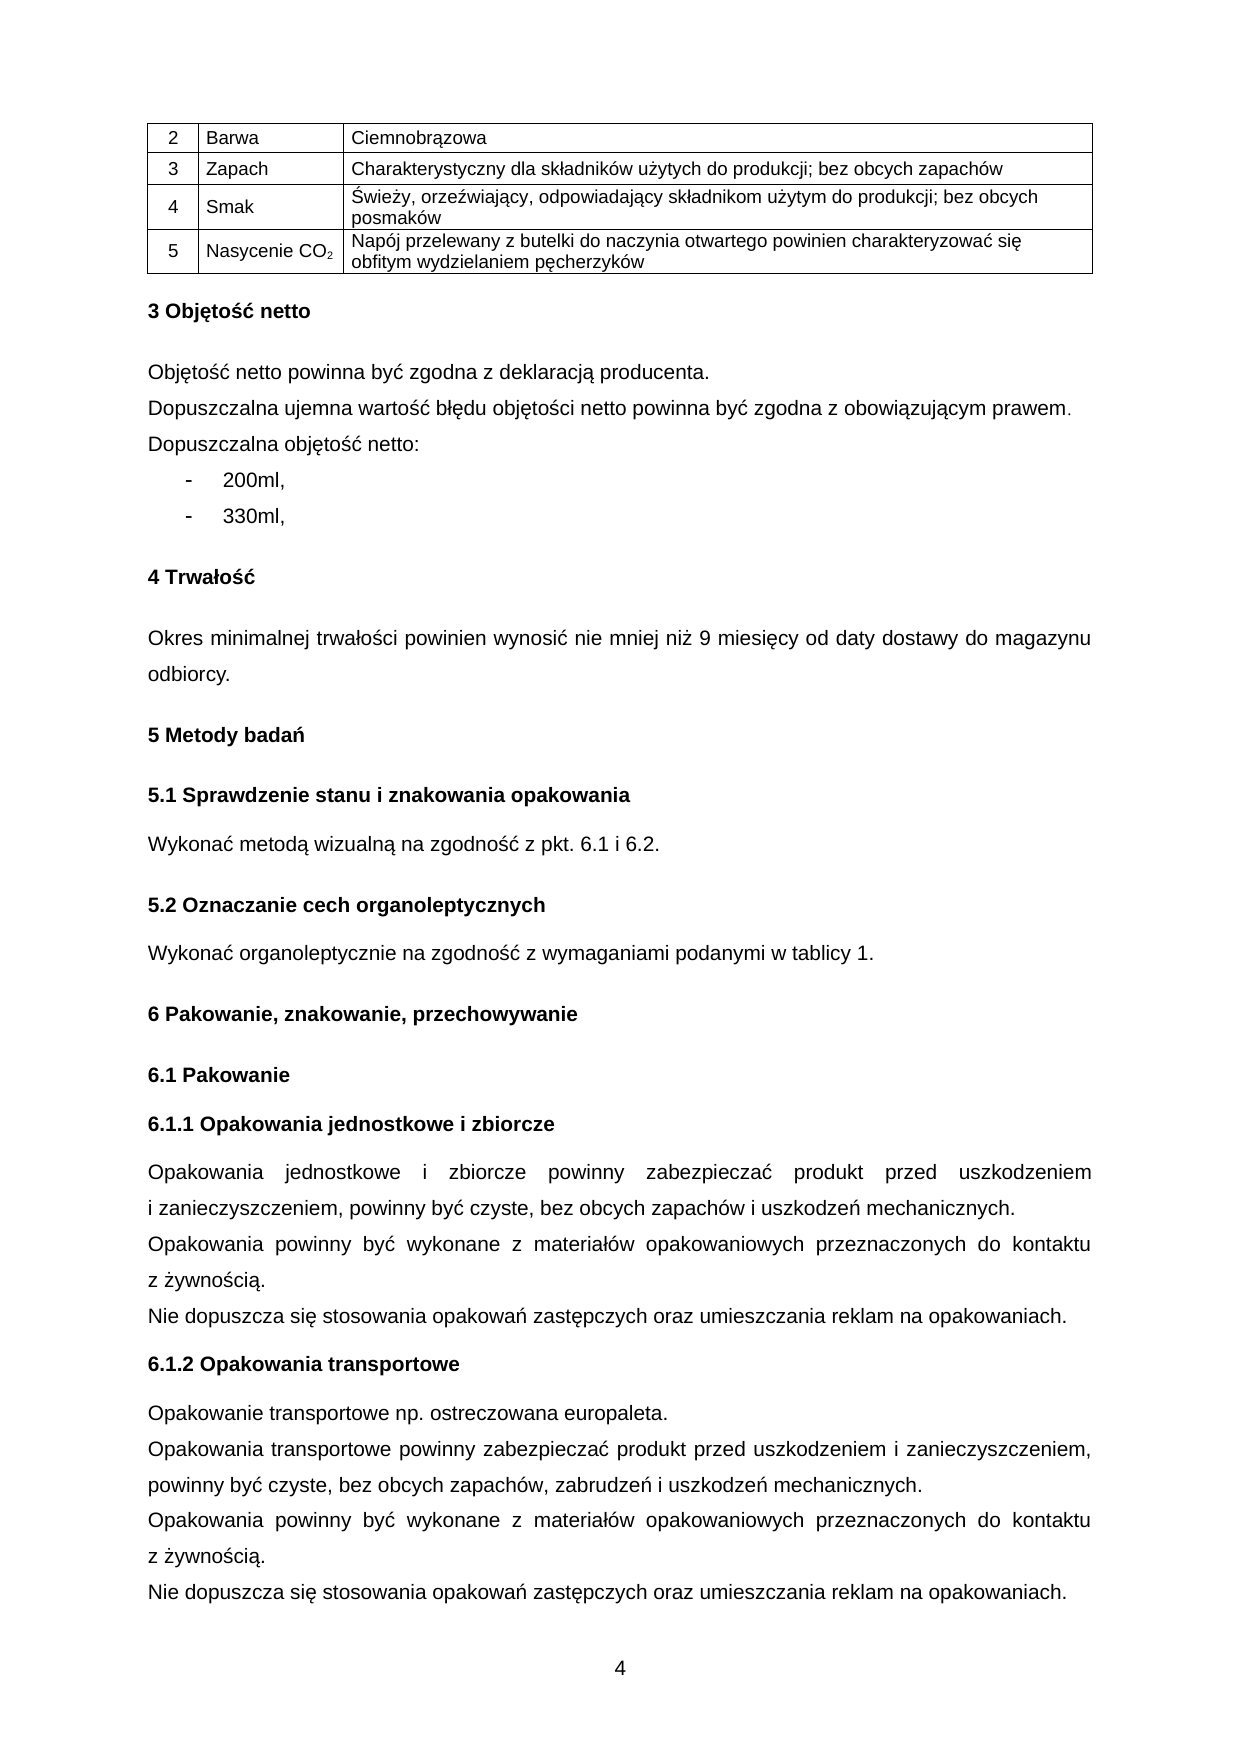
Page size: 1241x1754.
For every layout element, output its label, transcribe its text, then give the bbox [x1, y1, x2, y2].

table_cell 4 [148, 185, 198, 228]
text Opakowania transportowe powinny zabezpieczać produkt przed uszkodzeniem i zanieczyszczeniem, powinny być czyste, bez obcych zapachów, zabrudzeń i uszkodzeń mechanicznych. [148, 1436, 1092, 1496]
list 200ml, [185, 467, 1092, 492]
text 4 Trwałość [148, 564, 1092, 588]
text Opakowania powinny być wykonane z materiałów opakowaniowych przeznaczonych do kontaktu z żywnością. [148, 1508, 1092, 1568]
table_cell Ciemnobrązowa [344, 124, 1092, 152]
text 5.1 Sprawdzenie stanu i znakowania opakowania [148, 783, 1092, 807]
table_cell 3 [148, 153, 198, 184]
text Objętość netto powinna być zgodna z deklaracją producenta. [148, 360, 1092, 384]
text Okres minimalnej trwałości powinien wynosić nie mniej niż 9 miesięcy od daty dostawy do magazynu odbiorcy. [148, 626, 1092, 685]
text 5.2 Oznaczanie cech organoleptycznych [148, 893, 1092, 917]
text 6.1.2 Opakowania transportowe [148, 1352, 1092, 1376]
text Opakowania powinny być wykonane z materiałów opakowaniowych przeznaczonych do kontaktu z żywnością. [148, 1232, 1092, 1292]
text Wykonać organoleptycznie na zgodność z wymaganiami podanymi w tablicy 1. [148, 941, 1092, 965]
table_cell Smak [199, 185, 343, 228]
text 5 Metody badań [148, 722, 1092, 746]
text Nie dopuszcza się stosowania opakowań zastępczych oraz umieszczania reklam na opakowaniach. [148, 1304, 1092, 1328]
text 6 Pakowanie, znakowanie, przechowywanie [148, 1002, 1092, 1026]
table_cell Charakterystyczny dla składników użytych do produkcji; bez obcych zapachów [344, 153, 1092, 184]
text 3 Objętość netto [148, 299, 1092, 323]
table_cell 2 [148, 124, 198, 152]
text Opakowania jednostkowe i zbiorcze powinny zabezpieczać produkt przed uszkodzeniem i zanieczyszczeniem, powinny być czyste, bez obcych zapachów i uszkodzeń mechanicznych. [148, 1160, 1092, 1220]
table_cell Napój przelewany z butelki do naczynia otwartego powinien charakteryzować się obfitym wydzielaniem pęcherzyków [344, 230, 1092, 273]
table_cell Zapach [199, 153, 343, 184]
table_cell Nasycenie CO2 [199, 230, 343, 273]
table_cell 5 [148, 230, 198, 273]
table_cell Świeży, orzeźwiający, odpowiadający składnikom użytym do produkcji; bez obcych posmaków [344, 185, 1092, 228]
table_cell Barwa [199, 124, 343, 152]
list 330ml, [185, 503, 1092, 528]
text Nie dopuszcza się stosowania opakowań zastępczych oraz umieszczania reklam na opakowaniach. [148, 1580, 1092, 1604]
text Dopuszczalna objętość netto: [148, 432, 1092, 456]
text Dopuszczalna ujemna wartość błędu objętości netto powinna być zgodna z obowiązującym prawem. [148, 396, 1092, 419]
text Opakowanie transportowe np. ostreczowana europaleta. [148, 1401, 1092, 1424]
text 6.1 Pakowanie [148, 1063, 1092, 1087]
text 6.1.1 Opakowania jednostkowe i zbiorcze [148, 1111, 1092, 1135]
text Wykonać metodą wizualną na zgodność z pkt. 6.1 i 6.2. [148, 832, 1092, 856]
